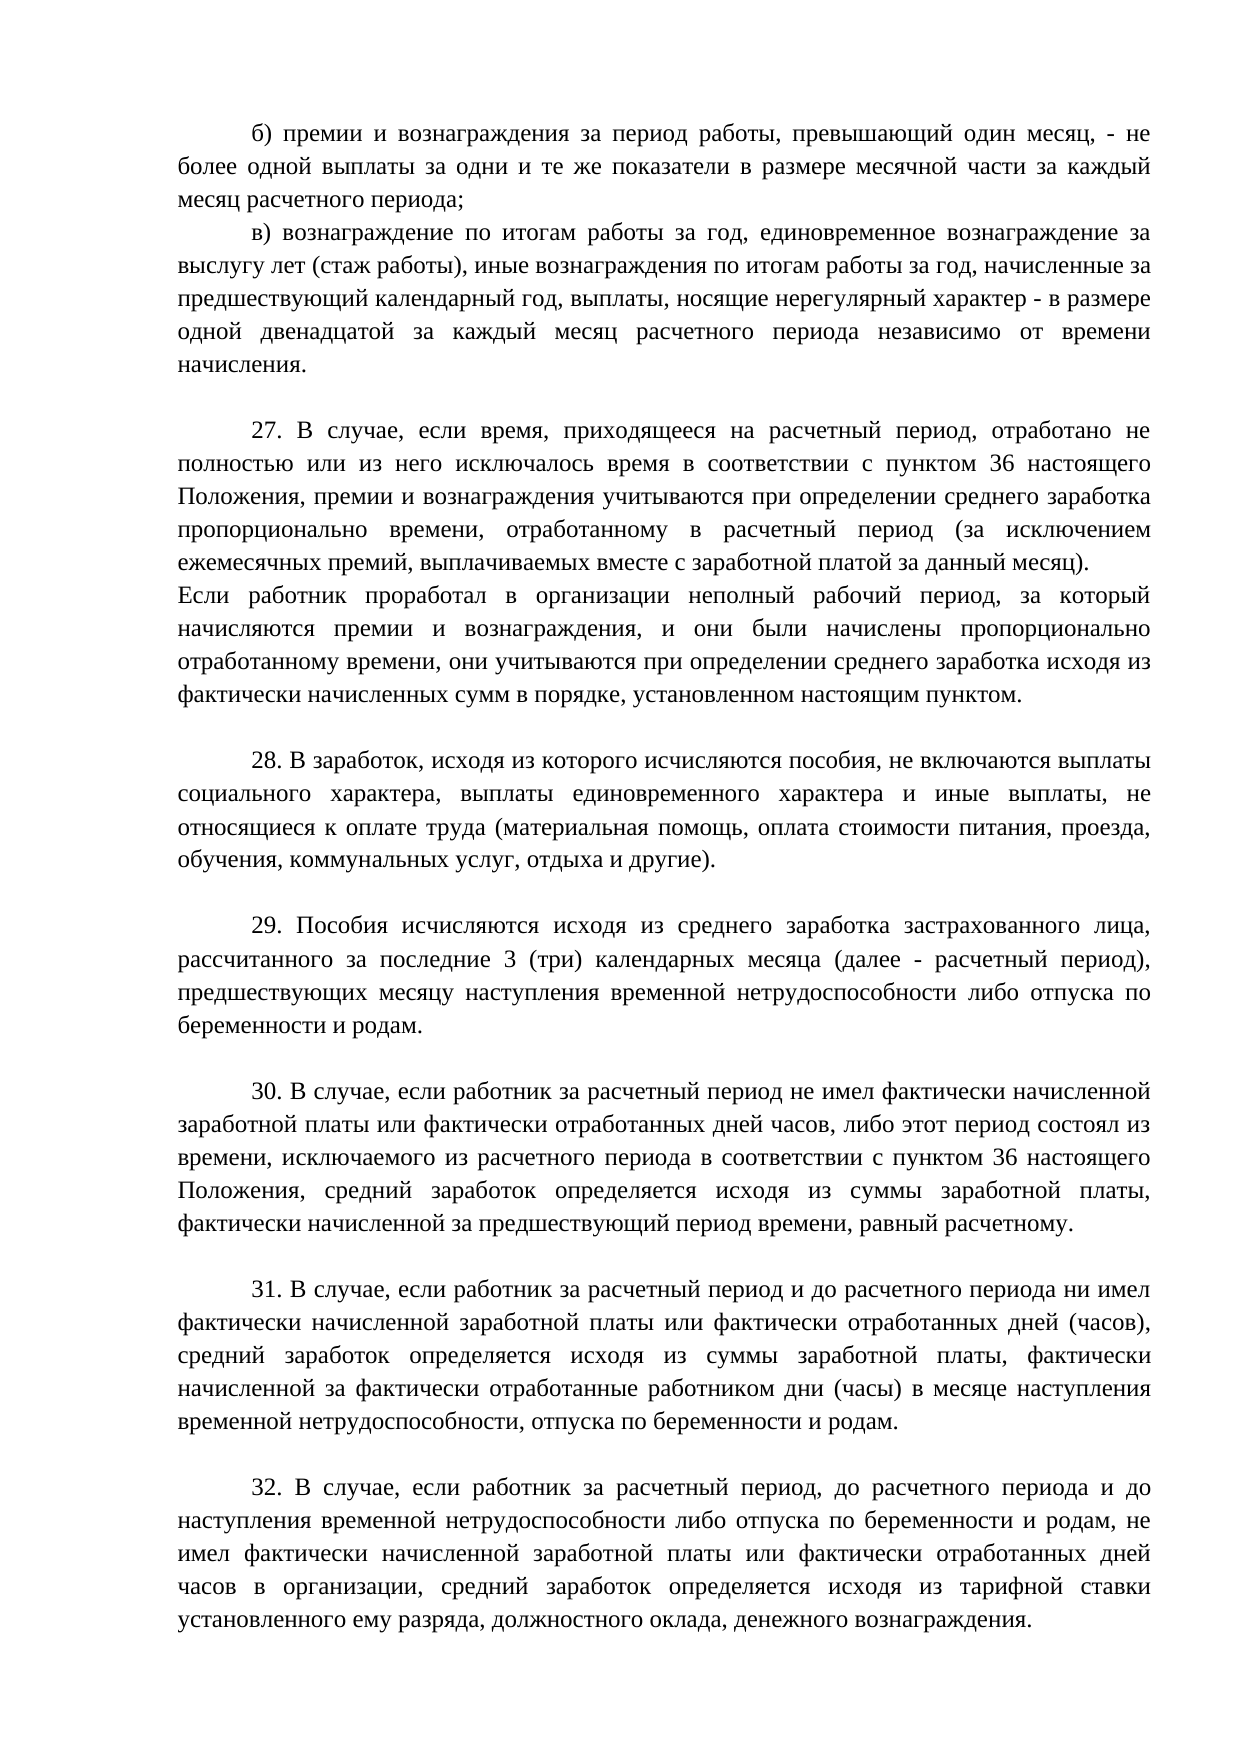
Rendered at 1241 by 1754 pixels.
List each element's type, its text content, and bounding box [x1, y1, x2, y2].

text 31. В случае, если работник за расчетный период и до расчетного периода ни имел фактически начисленной заработной платы или фактически отработанных дней (часов), средний заработок определяется исходя из суммы заработной платы, фактически начисленной за фактически отработанные работником дни (часы) в месяце наступления временной нетрудоспособности, отпуска по беременности и родам. [177, 1274, 1152, 1435]
text 32. В случае, если работник за расчетный период, до расчетного периода и до наступления временной нетрудоспособности либо отпуска по беременности и родам, не имел фактически начисленной заработной платы или фактически отработанных дней часов в организации, средний заработок определяется исходя из тарифной ставки установленного ему разряда, должностного оклада, денежного вознаграждения. [177, 1472, 1152, 1633]
text в) вознаграждение по итогам работы за год, единовременное вознаграждение за выслугу лет (стаж работы), иные вознаграждения по итогам работы за год, начисленные за предшествующий календарный год, выплаты, носящие нерегулярный характер - в размере одной двенадцатой за каждый месяц расчетного периода независимо от времени начисления. [177, 217, 1152, 378]
text 30. В случае, если работник за расчетный период не имел фактически начисленной заработной платы или фактически отработанных дней часов, либо этот период состоял из времени, исключаемого из расчетного периода в соответствии с пунктом 36 настоящего Положения, средний заработок определяется исходя из суммы заработной платы, фактически начисленной за предшествующий период времени, равный расчетному. [177, 1076, 1152, 1237]
text Если работник проработал в организации неполный рабочий период, за который начисляются премии и вознаграждения, и они были начислены пропорционально отработанному времени, они учитываются при определении среднего заработка исходя из фактически начисленных сумм в порядке, установленном настоящим пунктом. [177, 580, 1152, 708]
text 28. В заработок, исходя из которого исчисляются пособия, не включаются выплаты социального характера, выплаты единовременного характера и иные выплаты, не относящиеся к оплате труда (материальная помощь, оплата стоимости питания, проезда, обучения, коммунальных услуг, отдыха и другие). [177, 746, 1152, 873]
text 29. Пособия исчисляются исходя из среднего заработка застрахованного лица, рассчитанного за последние 3 (три) календарных месяца (далее - расчетный период), предшествующих месяцу наступления временной нетрудоспособности либо отпуска по беременности и родам. [177, 911, 1152, 1038]
text б) премии и вознаграждения за период работы, превышающий один месяц, - не более одной выплаты за одни и те же показатели в размере месячной части за каждый месяц расчетного периода; [177, 118, 1152, 213]
text 27. В случае, если время, приходящееся на расчетный период, отработано не полностью или из него исключалось время в соответствии с пунктом 36 настоящего Положения, премии и вознаграждения учитываются при определении среднего заработка пропорционально времени, отработанному в расчетный период (за исключением ежемесячных премий, выплачиваемых вместе с заработной платой за данный месяц). [177, 415, 1152, 576]
